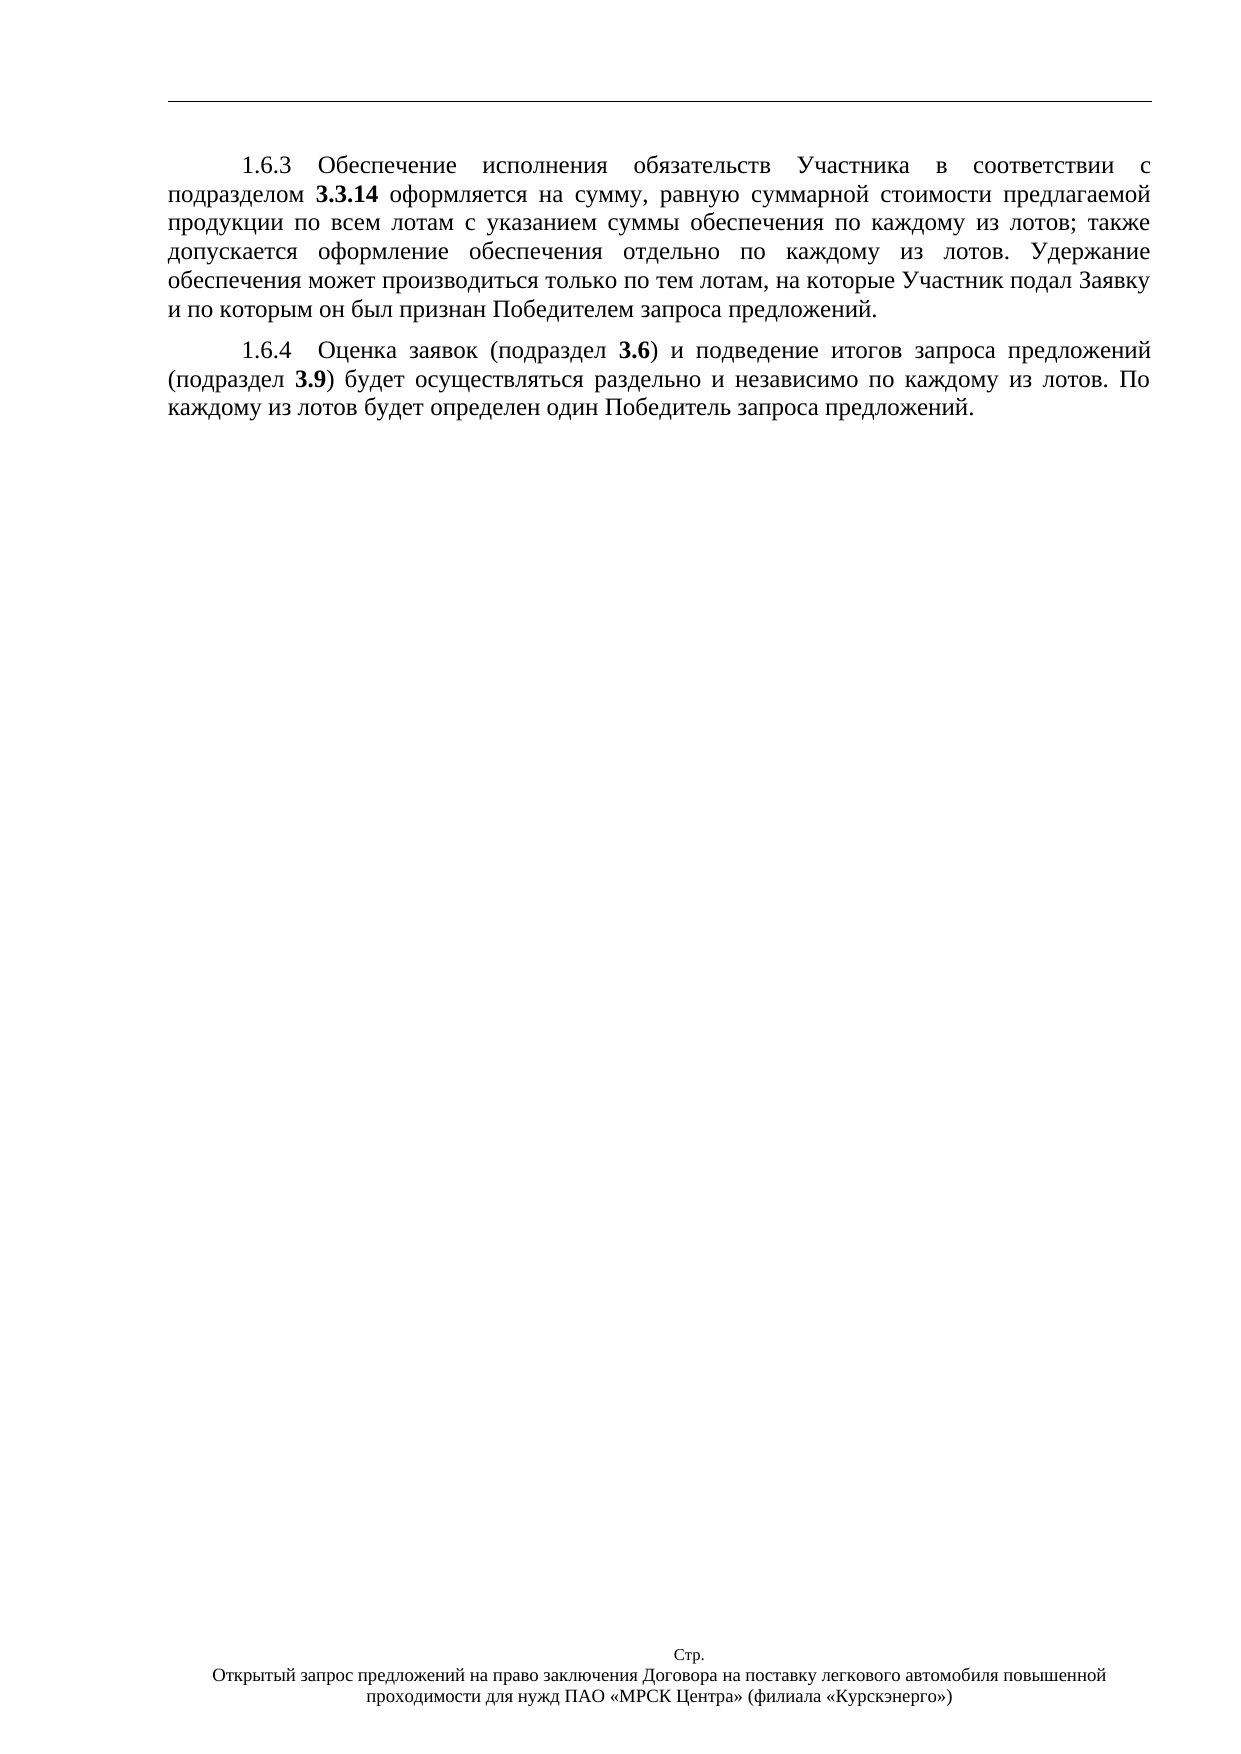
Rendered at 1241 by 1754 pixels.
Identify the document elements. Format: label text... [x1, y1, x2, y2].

subtitle Оценка заявок (подраздел 3.6) и подведение итогов запроса предложений (подраздел 3.9) будет осуществляться раздельно и независимо по каждому из лотов. По каждому из лотов будет определен один Победитель запроса предложений. [168, 335, 1152, 421]
subtitle Обеспечение исполнения обязательств Участника в соответствии с подразделом 3.3.14 оформляется на сумму, равную суммарной стоимости предлагаемой продукции по всем лотам с указанием суммы обеспечения по каждому из лотов; также допускается оформление обеспечения отдельно по каждому из лотов. Удержание обеспечения может производиться только по тем лотам, на которые Участник подал Заявку и по которым он был признан Победителем запроса предложений. [168, 150, 1152, 322]
